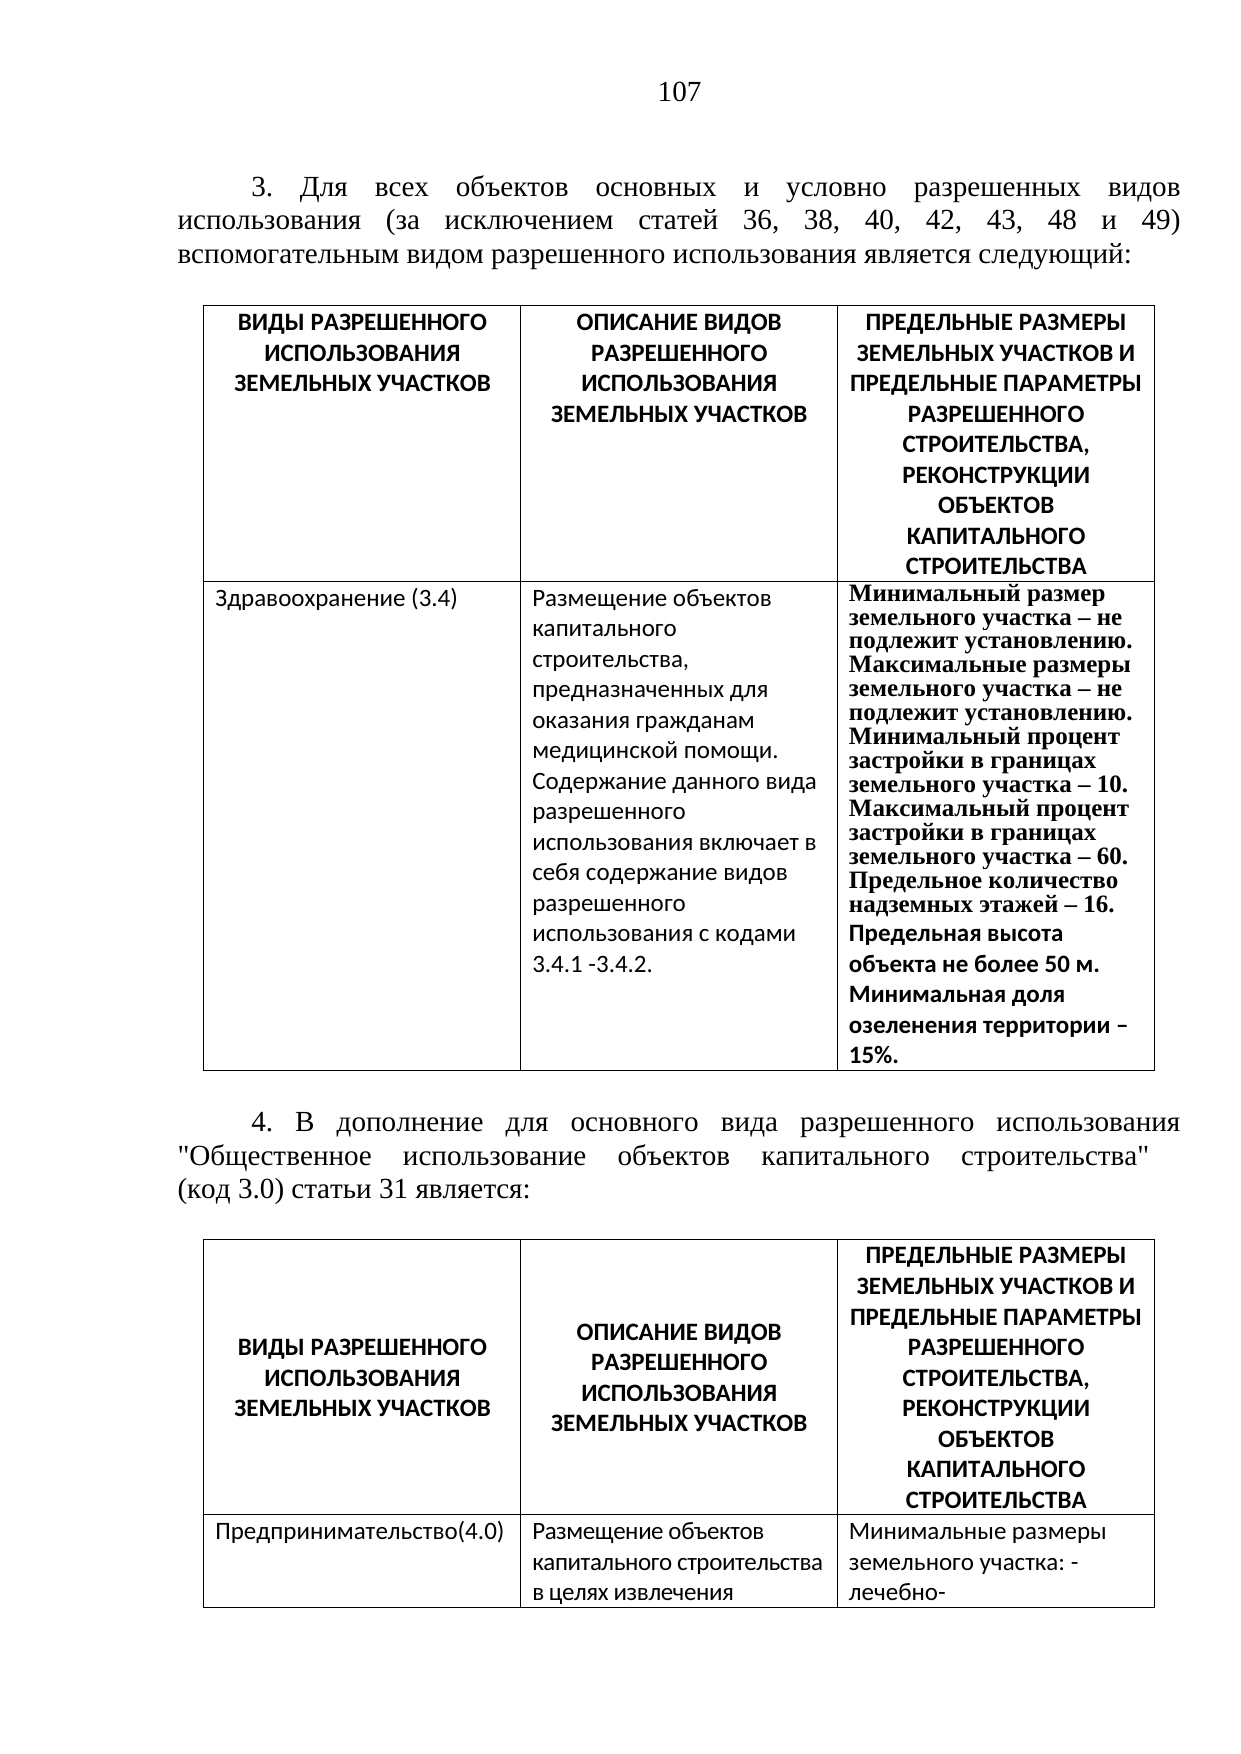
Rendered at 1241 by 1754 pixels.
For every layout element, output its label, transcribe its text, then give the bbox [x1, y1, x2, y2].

table_cell Размещение объектов капитального строительства, предназначенных для оказания гражданам медицинской помощи. Содержание данного вида разрешенного использования включает в себя содержание видов разрешенного использования с кодами 3.4.1 -3.4.2. [521, 582, 837, 1070]
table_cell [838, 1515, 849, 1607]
table_header ВИДЫ РАЗРЕШЕННОГО ИСПОЛЬЗОВАНИЯ ЗЕМЕЛЬНЫХ УЧАСТКОВ [204, 1240, 520, 1514]
table_cell Минимальный размер земельного участка – не подлежит установлению. Максимальные размеры земельного участка – не подлежит установлению. Минимальный процент застройки в границах земельного участка – 10. Максимальный процент застройки в границах земельного участка – 60. Предельное количество надземных этажей – 16. Предельная высота объекта не более 50 м. Минимальная доля озеленения территории – 15%. [838, 582, 1154, 1070]
table_header ОПИСАНИЕ ВИДОВ РАЗРЕШЕННОГО ИСПОЛЬЗОВАНИЯ ЗЕМЕЛЬНЫХ УЧАСТКОВ [521, 1240, 837, 1514]
table_header ВИДЫ РАЗРЕШЕННОГО ИСПОЛЬЗОВАНИЯ ЗЕМЕЛЬНЫХ УЧАСТКОВ [204, 306, 520, 581]
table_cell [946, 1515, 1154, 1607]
table_header ПРЕДЕЛЬНЫЕ РАЗМЕРЫ ЗЕМЕЛЬНЫХ УЧАСТКОВ И ПРЕДЕЛЬНЫЕ ПАРАМЕТРЫ РАЗРЕШЕННОГО СТРОИТЕЛЬСТВА, РЕКОНСТРУКЦИИ ОБЪЕКТОВ КАПИТАЛЬНОГО СТРОИТЕЛЬСТВА [1054, 1240, 1154, 1514]
text 4. В дополнение для основного вида разрешенного использования "Общественное использование объектов капитального строительства" (код 3.0) статьи 31 является: [177, 1104, 1181, 1205]
table_header ПРЕДЕЛЬНЫЕ РАЗМЕРЫ ЗЕМЕЛЬНЫХ УЧАСТКОВ И ПРЕДЕЛЬНЫЕ ПАРАМЕТРЫ РАЗРЕШЕННОГО СТРОИТЕЛЬСТВА, РЕКОНСТРУКЦИИ ОБЪЕКТОВ КАПИТАЛЬНОГО СТРОИТЕЛЬСТВА [838, 1240, 938, 1514]
text 3. Для всех объектов основных и условно разрешенных видов использования (за исключением статей 36, 38, 40, 42, 43, 48 и 49) вспомогательным видом разрешенного использования является следующий: [177, 169, 1181, 269]
table_header ПРЕДЕЛЬНЫЕ РАЗМЕРЫ ЗЕМЕЛЬНЫХ УЧАСТКОВ И ПРЕДЕЛЬНЫЕ ПАРАМЕТРЫ РАЗРЕШЕННОГО СТРОИТЕЛЬСТВА, РЕКОНСТРУКЦИИ ОБЪЕКТОВ КАПИТАЛЬНОГО СТРОИТЕЛЬСТВА [838, 306, 938, 581]
table_header ОПИСАНИЕ ВИДОВ РАЗРЕШЕННОГО ИСПОЛЬЗОВАНИЯ ЗЕМЕЛЬНЫХ УЧАСТКОВ [521, 306, 837, 581]
table_header ПРЕДЕЛЬНЫЕ РАЗМЕРЫ ЗЕМЕЛЬНЫХ УЧАСТКОВ И ПРЕДЕЛЬНЫЕ ПАРАМЕТРЫ РАЗРЕШЕННОГО СТРОИТЕЛЬСТВА, РЕКОНСТРУКЦИИ ОБЪЕКТОВ КАПИТАЛЬНОГО СТРОИТЕЛЬСТВА [1054, 306, 1154, 581]
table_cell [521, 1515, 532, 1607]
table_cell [204, 1515, 520, 1607]
table_cell Здравоохранение (3.4) [204, 582, 520, 1070]
